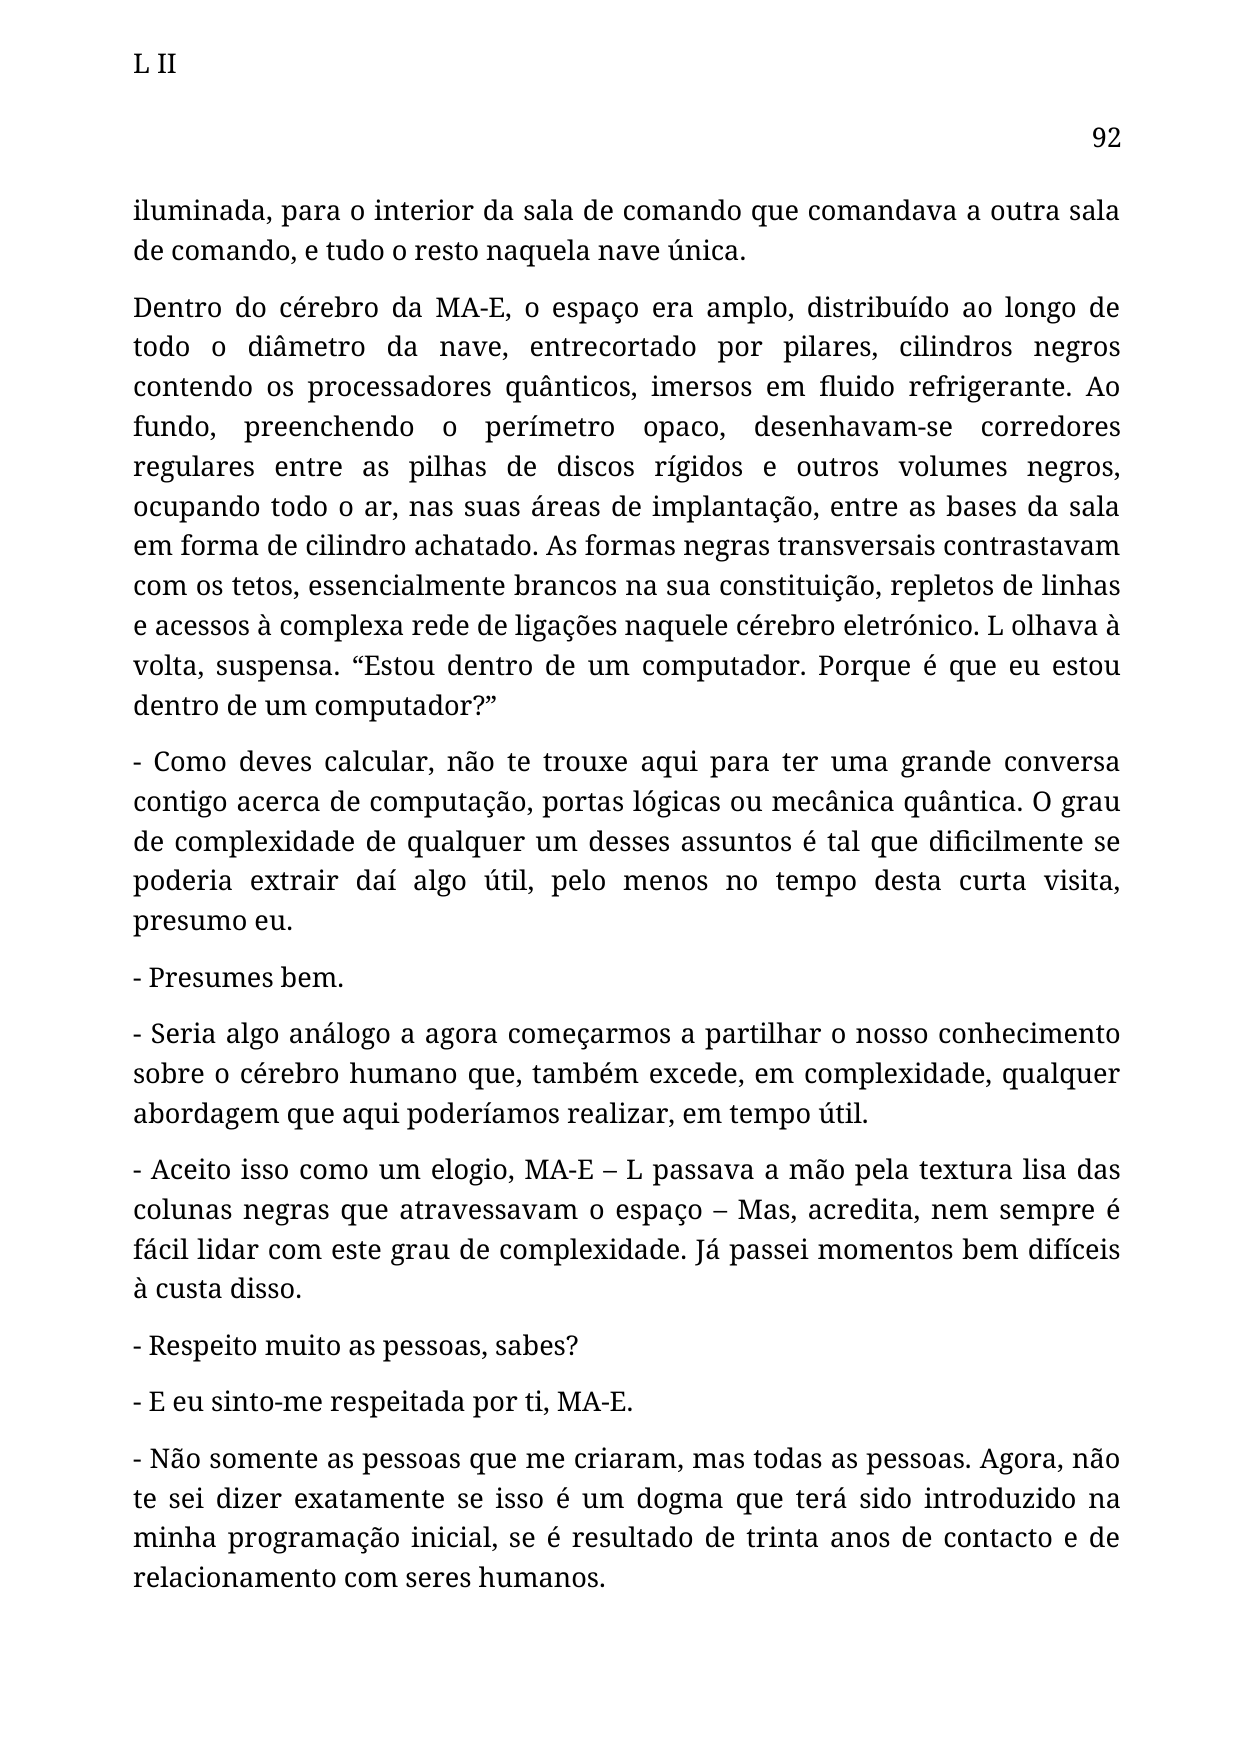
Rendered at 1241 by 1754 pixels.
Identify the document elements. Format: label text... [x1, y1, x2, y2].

text - Presumes bem. [133, 958, 1122, 995]
text - Respeito muito as pessoas, sabes? [133, 1326, 1122, 1363]
text - Não somente as pessoas que me criaram, mas todas as pessoas. Agora, não te sei dizer exatamente se isso é um dogma que terá sido introduzido na minha programação inicial, se é resultado de trinta anos de contacto e de relacionamento com seres humanos. [133, 1439, 1122, 1596]
text Dentro do cérebro da MA-E, o espaço era amplo, distribuído ao longo de todo o diâmetro da nave, entrecortado por pilares, cilindros negros contendo os processadores quânticos, imersos em fluido refrigerante. Ao fundo, preenchendo o perímetro opaco, desenhavam-se corredores regulares entre as pilhas de discos rígidos e outros volumes negros, ocupando todo o ar, nas suas áreas de implantação, entre as bases da sala em forma de cilindro achatado. As formas negras transversais contrastavam com os tetos, essencialmente brancos na sua constituição, repletos de linhas e acessos à complexa rede de ligações naquele cérebro eletrónico. L olhava à volta, suspensa. “Estou dentro de um computador. Porque é que eu estou dentro de um computador?” [133, 288, 1122, 723]
text - Como deves calcular, não te trouxe aqui para ter uma grande conversa contigo acerca de computação, portas lógicas ou mecânica quântica. O grau de complexidade de qualquer um desses assuntos é tal que dificilmente se poderia extrair daí algo útil, pelo menos no tempo desta curta visita, presumo eu. [133, 742, 1122, 938]
text - Seria algo análogo a agora começarmos a partilhar o nosso conhecimento sobre o cérebro humano que, também excede, em complexidade, qualquer abordagem que aqui poderíamos realizar, em tempo útil. [133, 1014, 1122, 1131]
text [133, 192, 1122, 268]
text - E eu sinto-me respeitada por ti, MA-E. [133, 1383, 1122, 1420]
text - Aceito isso como um elogio, MA-E – L passava a mão pela textura lisa das colunas negras que atravessavam o espaço – Mas, acredita, nem sempre é fácil lidar com este grau de complexidade. Já passei momentos bem difíceis à custa disso. [133, 1151, 1122, 1307]
